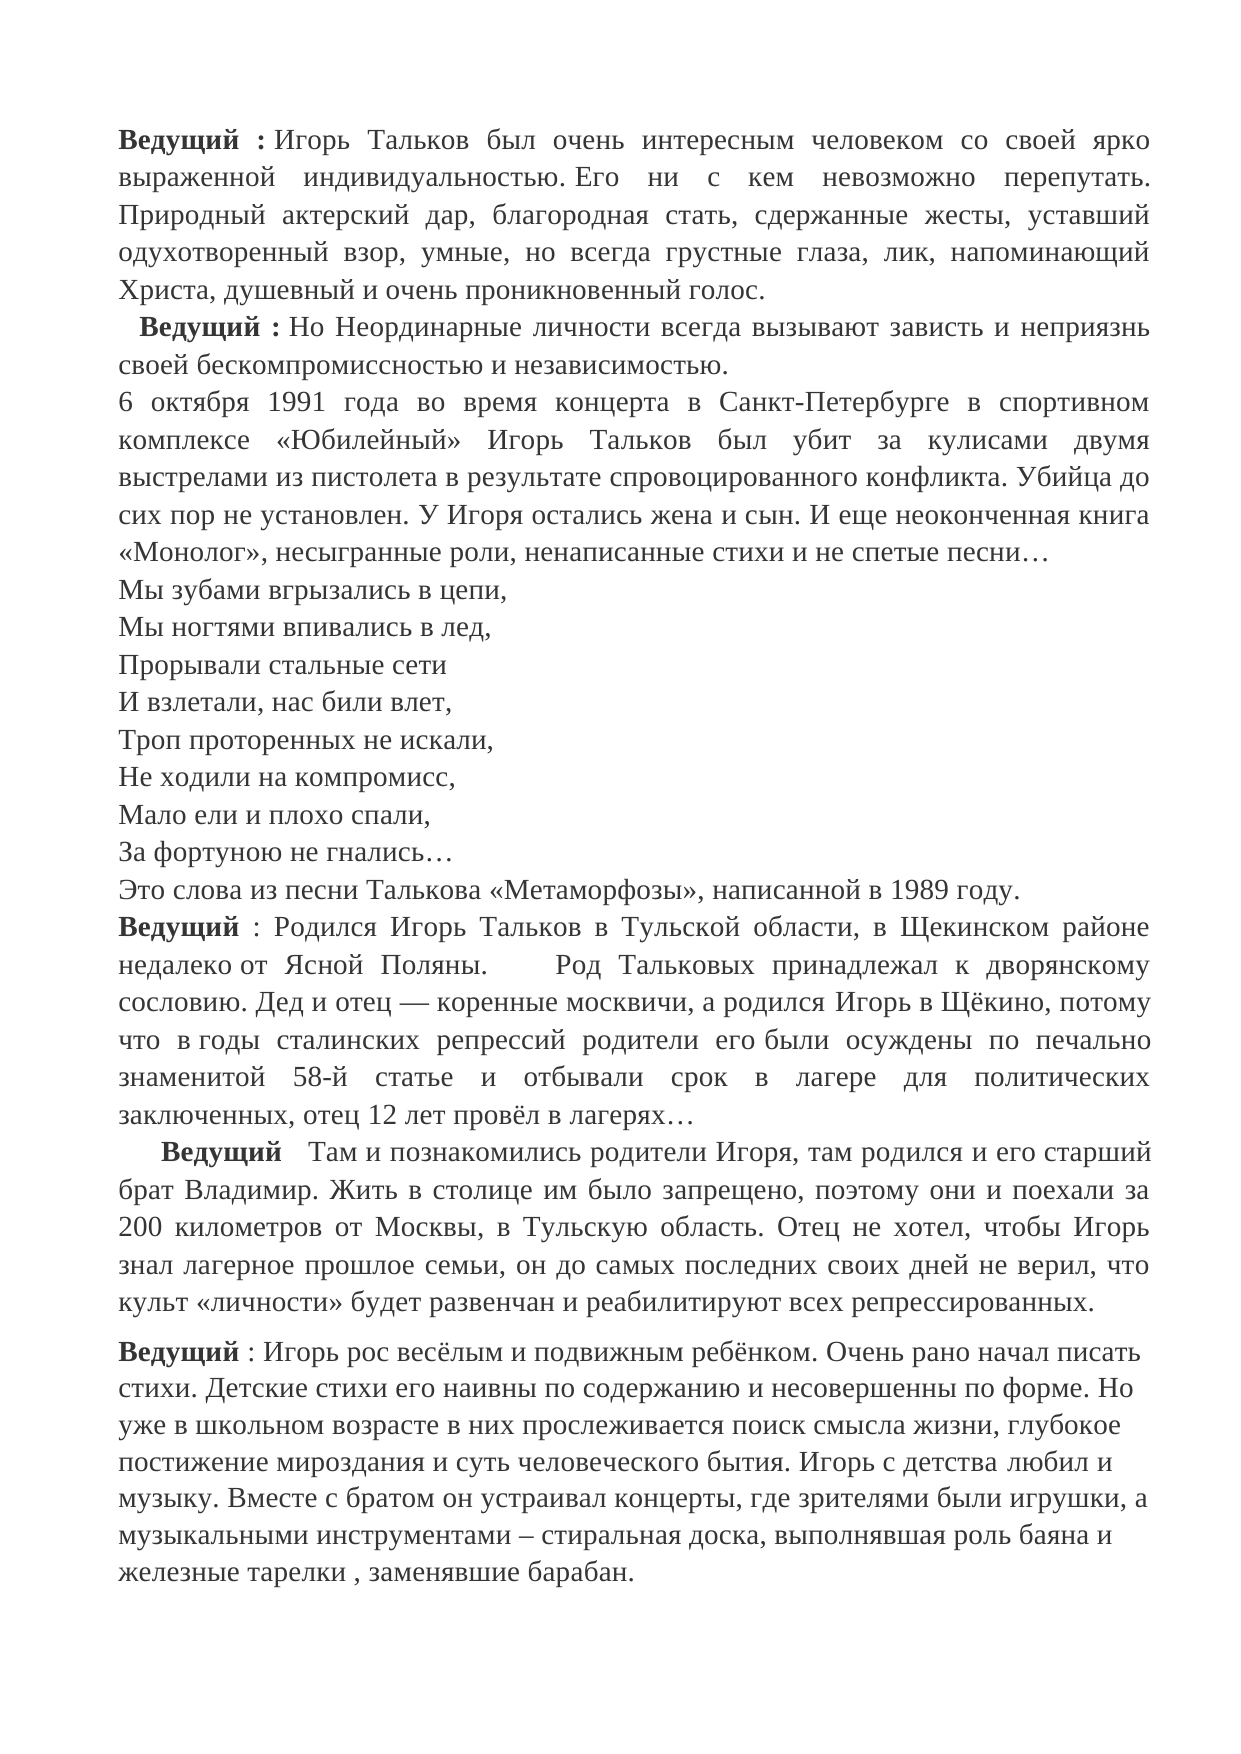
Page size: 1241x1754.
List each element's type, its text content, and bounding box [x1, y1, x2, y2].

text За фортуною не гнались… [118, 831, 1152, 868]
text Прорывали стальные сети [118, 643, 1152, 681]
text 6 октября 1991 года во время концерта в Санкт-Петербурге в спортивном комплексе «Юбилейный» Игорь Тальков был убит за кулисами двумя выстрелами из пистолета в результате спровоцированного конфликта. Убийца до сих пор не установлен. У Игоря остались жена и сын. И еще неоконченная книга «Монолог», несыгранные роли, ненаписанные стихи и не спетые песни… [118, 381, 1152, 568]
text Ведущий : Игорь рос весёлым и подвижным ребёнком. Очень рано начал писать стихи. Детские стихи его наивны по содержанию и несовершенны по форме. Но уже в школьном возрасте в них прослеживается поиск смысла жизни, глубокое постижение мироздания и суть человеческого бытия. Игорь с детства любил и музыку. Вместе с братом он устраивал концерты, где зрителями были игрушки, а музыкальными инструментами – стиральная доска, выполнявшая роль баяна и железные тарелки , заменявшие барабан. [118, 1331, 1152, 1587]
text Мы зубами вгрызались в цепи, [118, 568, 1152, 606]
text Это слова из песни Талькова «Метаморфозы», написанной в 1989 году. [118, 868, 1152, 906]
text И взлетали, нас били влет, [118, 681, 1152, 718]
text Не ходили на компромисс, [118, 756, 1152, 793]
text Ведущий : Игорь Тальков был очень интересным человеком со своей ярко выраженной индивидуальностью. Его ни с кем невозможно перепутать. Природный актерский дар, благородная стать, сдержанные жесты, уставший одухотворенный взор, умные, но всегда грустные глаза, лик, напоминающий Христа, душевный и очень проникновенный голос. [118, 118, 1152, 306]
text Троп проторенных не искали, [118, 718, 1152, 756]
text Мало ели и плохо спали, [118, 793, 1152, 831]
text Ведущий : Но Неординарные личности всегда вызывают зависть и неприязнь своей бескомпромиссностью и независимостью. [118, 306, 1152, 381]
text Ведущий : Родился Игорь Тальков в Тульской области, в Щекинском районе недалеко от Ясной Поляны. Род Тальковых принадлежал к дворянскому сословию. Дед и отец — коренные москвичи, а родился Игорь в Щёкино, потому что в годы сталинских репрессий родители его были осуждены по печально знаменитой 58-й статье и отбывали срок в лагере для политических заключенных, отец 12 лет провёл в лагерях… [118, 906, 1152, 1131]
text Мы ногтями впивались в лед, [118, 606, 1152, 643]
text Ведущий Там и познакомились родители Игоря, там родился и его старший брат Владимир. Жить в столице им было запрещено, поэтому они и поехали за 200 километров от Москвы, в Тульскую область. Отец не хотел, чтобы Игорь знал лагерное прошлое семьи, он до самых последних своих дней не верил, что культ «личности» будет развенчан и реабилитируют всех репрессированных. [118, 1131, 1152, 1318]
